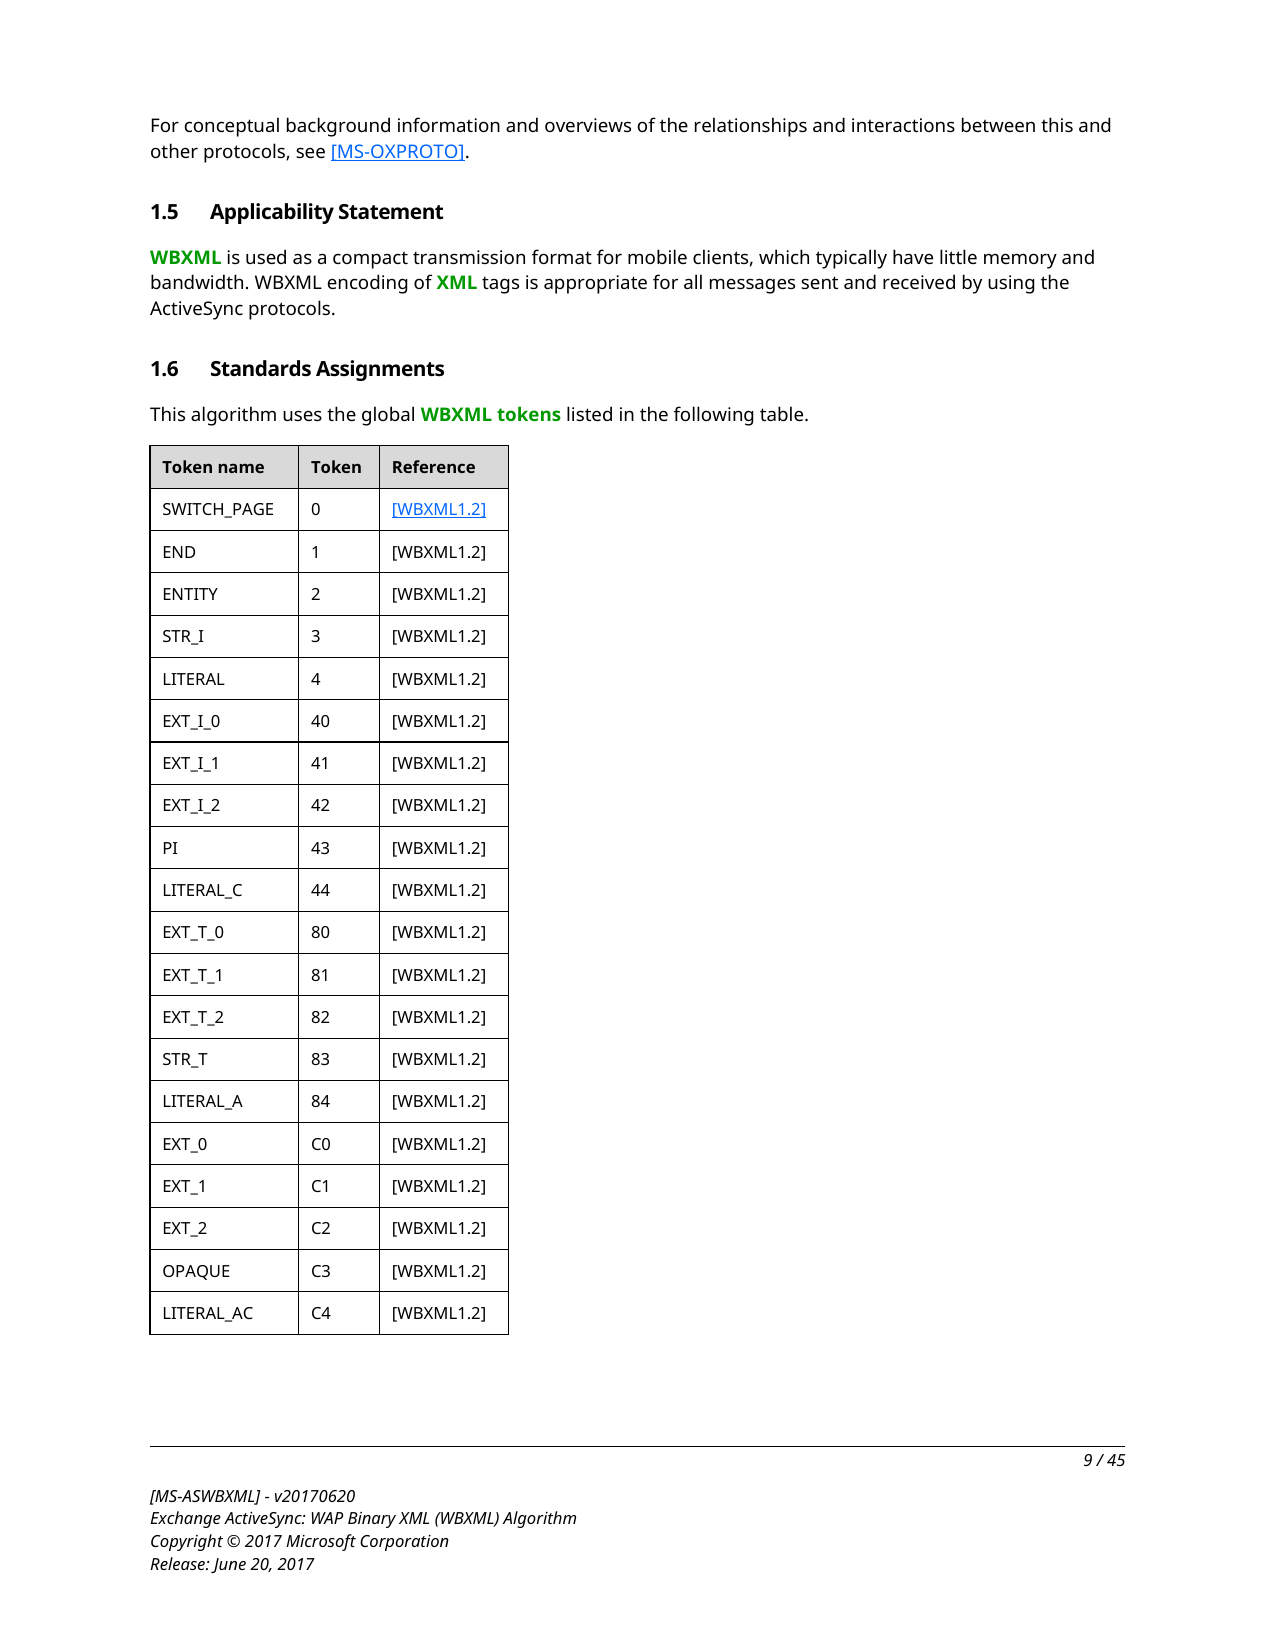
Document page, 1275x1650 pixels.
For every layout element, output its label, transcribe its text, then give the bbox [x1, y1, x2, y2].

table_cell EXT_0 [151, 1123, 298, 1164]
table_cell C3 [299, 1250, 379, 1291]
table_cell 40 [299, 700, 379, 741]
table_cell LITERAL_C [151, 869, 298, 911]
table_cell LITERAL [151, 658, 298, 699]
table_cell SWITCH_PAGE [151, 489, 298, 530]
text This algorithm uses the global WBXML tokens listed in the following table. [150, 401, 1125, 427]
table_cell EXT_I_0 [151, 700, 298, 741]
table_header Token [299, 446, 379, 488]
table_cell [WBXML1.2] [380, 954, 508, 995]
table_cell [WBXML1.2] [380, 573, 508, 614]
table_cell [WBXML1.2] [380, 1039, 508, 1080]
table_cell [WBXML1.2] [380, 489, 508, 530]
table_cell 44 [299, 869, 379, 911]
table_cell STR_I [151, 616, 298, 657]
table_cell [WBXML1.2] [380, 743, 508, 784]
table_cell C2 [299, 1208, 379, 1249]
table_cell [WBXML1.2] [380, 616, 508, 657]
table_cell LITERAL_AC [151, 1292, 298, 1333]
table_cell [WBXML1.2] [380, 785, 508, 826]
table_cell 43 [299, 827, 379, 868]
table_cell [WBXML1.2] [380, 700, 508, 741]
table_cell 82 [299, 996, 379, 1037]
table_cell EXT_T_0 [151, 912, 298, 953]
table_cell [WBXML1.2] [380, 1123, 508, 1164]
table_header Reference [380, 446, 508, 488]
table_cell EXT_T_1 [151, 954, 298, 995]
table_cell ENTITY [151, 573, 298, 614]
table_cell C1 [299, 1165, 379, 1207]
table_cell [WBXML1.2] [380, 996, 508, 1037]
table_cell EXT_I_2 [151, 785, 298, 826]
text WBXML is used as a compact transmission format for mobile clients, which typically have little memory and bandwidth. WBXML encoding of XML tags is appropriate for all messages sent and received by using the ActiveSync protocols. [150, 244, 1125, 321]
table_cell 4 [299, 658, 379, 699]
table_cell [WBXML1.2] [380, 1165, 508, 1207]
table_cell STR_T [151, 1039, 298, 1080]
table_cell LITERAL_A [151, 1081, 298, 1122]
table_cell C0 [299, 1123, 379, 1164]
table_cell EXT_I_1 [151, 743, 298, 784]
table_cell [WBXML1.2] [380, 658, 508, 699]
table_cell C4 [299, 1292, 379, 1333]
table_cell [WBXML1.2] [380, 1208, 508, 1249]
table_cell [WBXML1.2] [380, 531, 508, 572]
table_cell [WBXML1.2] [380, 1292, 508, 1333]
table_cell [WBXML1.2] [380, 1250, 508, 1291]
table_cell 42 [299, 785, 379, 826]
table_cell 41 [299, 743, 379, 784]
subtitle Applicability Statement [150, 197, 1125, 225]
table_header Token name [151, 446, 298, 488]
table_cell OPAQUE [151, 1250, 298, 1291]
text For conceptual background information and overviews of the relationships and interactions between this and other protocols, see [MS-OXPROTO]. [150, 112, 1125, 163]
table_cell 0 [299, 489, 379, 530]
subtitle Standards Assignments [150, 354, 1125, 382]
table_cell 2 [299, 573, 379, 614]
table_cell EXT_2 [151, 1208, 298, 1249]
table_cell PI [151, 827, 298, 868]
table_cell EXT_T_2 [151, 996, 298, 1037]
table_cell 80 [299, 912, 379, 953]
table_cell 84 [299, 1081, 379, 1122]
table_cell 3 [299, 616, 379, 657]
table_cell 83 [299, 1039, 379, 1080]
table_cell [WBXML1.2] [380, 827, 508, 868]
table_cell END [151, 531, 298, 572]
table_cell 81 [299, 954, 379, 995]
table_cell [WBXML1.2] [380, 1081, 508, 1122]
table_cell [WBXML1.2] [380, 869, 508, 911]
table_cell [WBXML1.2] [380, 912, 508, 953]
table_cell EXT_1 [151, 1165, 298, 1207]
table_cell 1 [299, 531, 379, 572]
